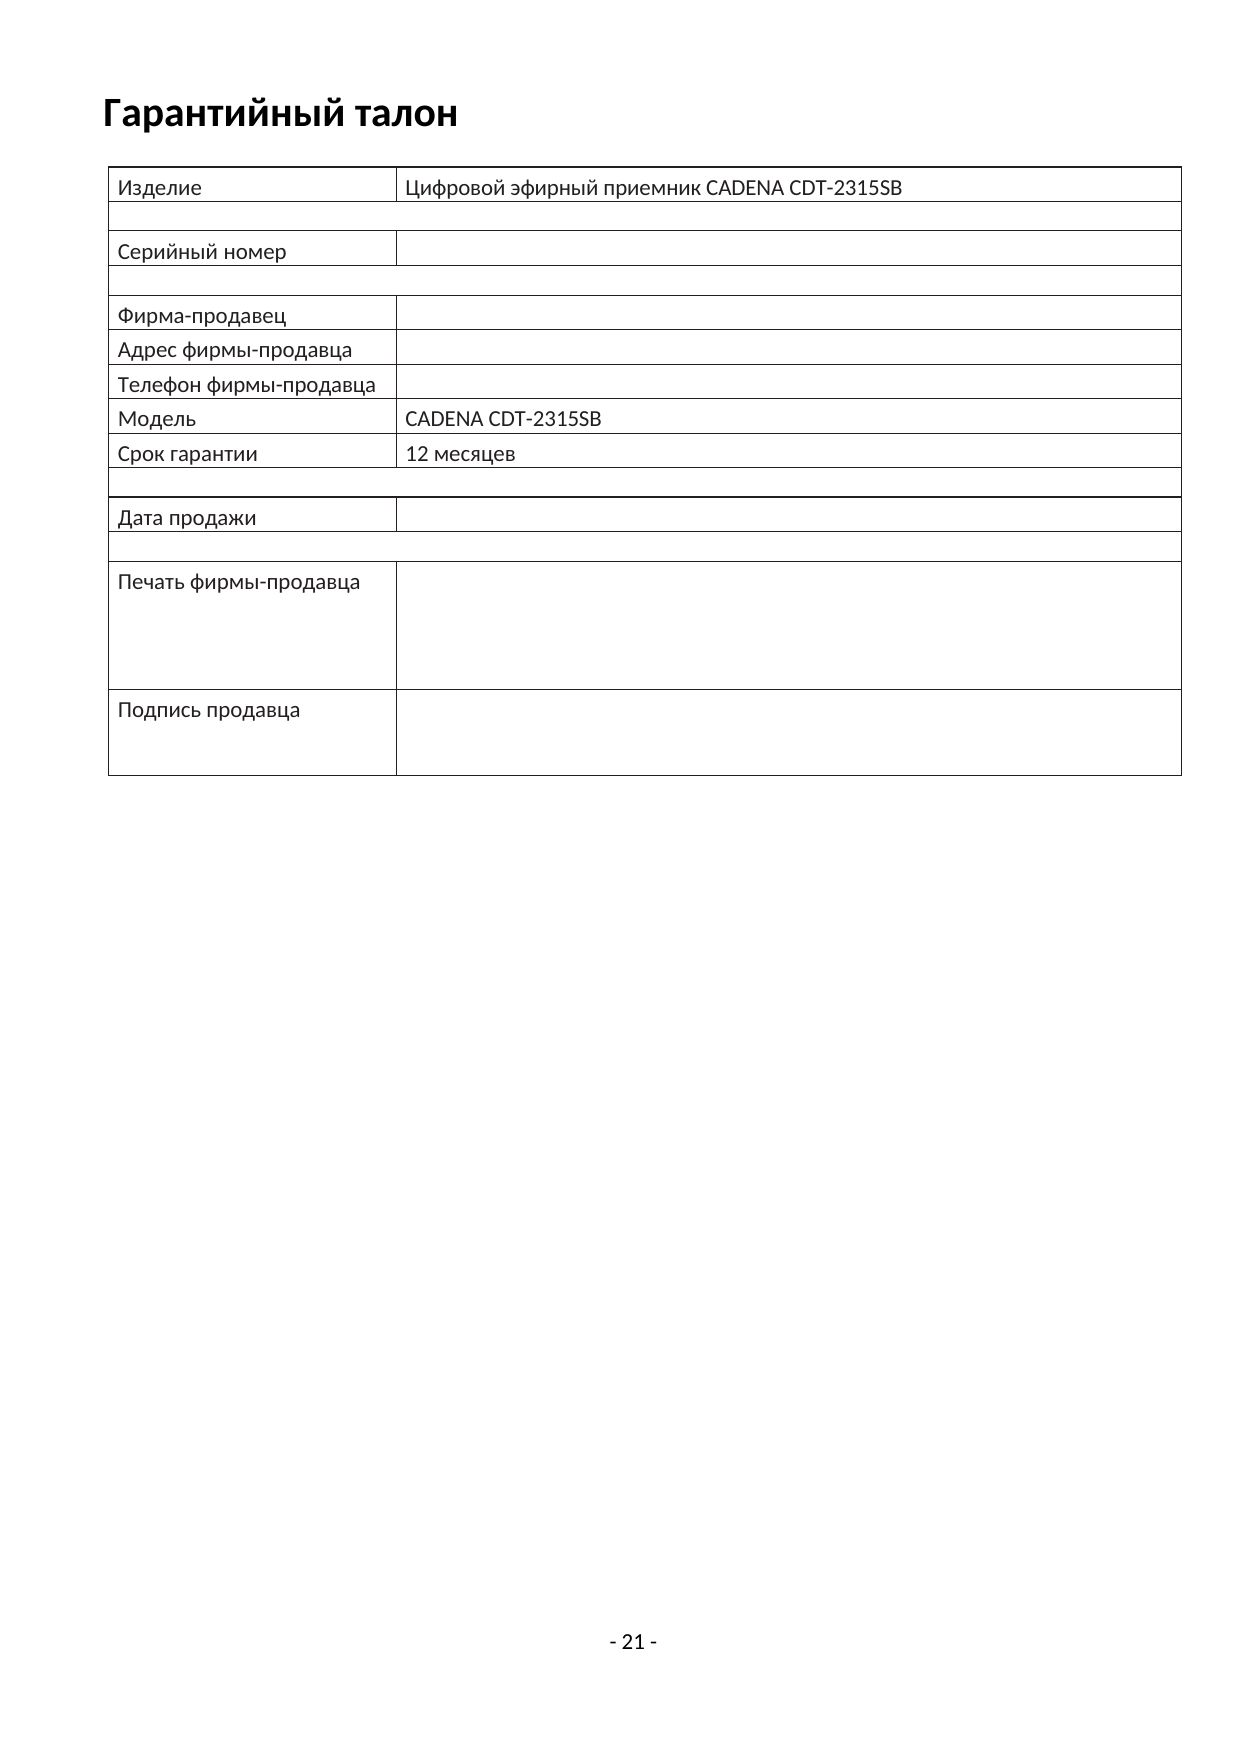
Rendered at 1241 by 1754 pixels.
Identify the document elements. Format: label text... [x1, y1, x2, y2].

table_cell [109, 202, 1181, 230]
table_cell [109, 468, 1181, 496]
table_cell [397, 231, 1181, 265]
table_cell Адрес фирмы-продавца [109, 330, 396, 363]
table_cell Серийный номер [109, 231, 396, 265]
table_cell Фирма-продавец [109, 296, 396, 329]
table_cell Телефон фирмы-продавца [109, 365, 396, 398]
table_cell [397, 296, 1181, 329]
table_header Цифровой эфирный приемник CADENA CDT-2315SB [397, 168, 1181, 201]
table_cell Дата продажи [109, 498, 396, 531]
subtitle Гарантийный талон [103, 86, 1192, 137]
table_cell 12 месяцев [397, 434, 1181, 467]
table_cell Срок гарантии [109, 434, 396, 467]
table_cell Подпись продавца [109, 690, 396, 775]
table_cell [397, 365, 1181, 398]
table_cell [397, 330, 1181, 363]
table_cell [397, 498, 1181, 531]
table_cell CADENA CDT-2315SB [397, 399, 1181, 432]
table_cell [397, 690, 1181, 775]
table_header Изделие [109, 168, 396, 201]
table_cell [109, 532, 1181, 561]
table_cell Печать фирмы-продавца [109, 562, 396, 689]
table_cell [397, 562, 1181, 689]
table_cell [109, 266, 1181, 294]
table_cell Модель [109, 399, 396, 432]
